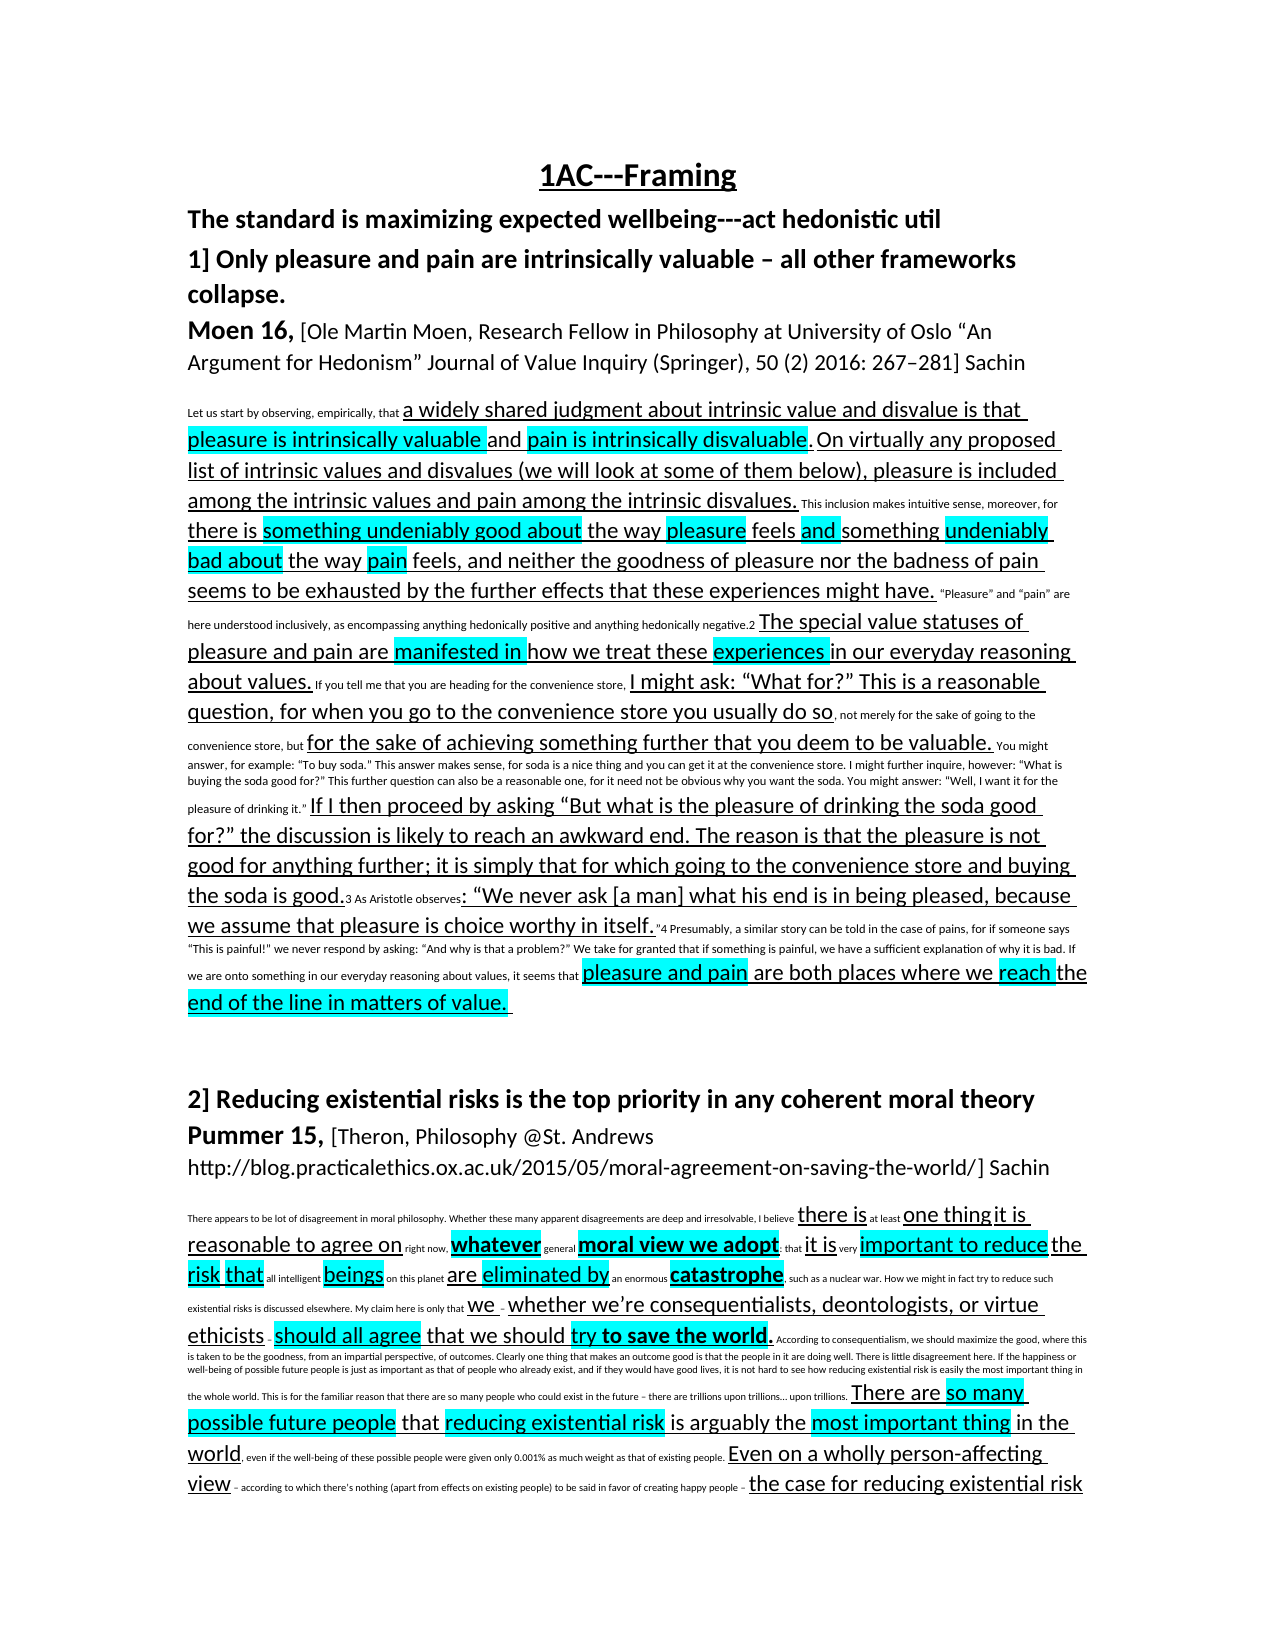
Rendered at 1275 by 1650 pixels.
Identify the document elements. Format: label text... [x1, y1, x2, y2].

text Let us start by observing, empirically, that a widely shared judgment about intrinsic value and disvalue is that pleasure is intrinsically valuable and pain is intrinsically disvaluable. On virtually any proposed list of intrinsic values and disvalues (we will look at some of them below), pleasure is included among the intrinsic values and pain among the intrinsic disvalues. This inclusion makes intuitive sense, moreover, for there is something undeniably good about the way pleasure feels and something undeniably bad about the way pain feels, and neither the goodness of pleasure nor the badness of pain seems to be exhausted by the further effects that these experiences might have. “Pleasure” and “pain” are here understood inclusively, as encompassing anything hedonically positive and anything hedonically negative.2 The special value statuses of pleasure and pain are manifested in how we treat these experiences in our everyday reasoning about values. If you tell me that you are heading for the convenience store, I might ask: “What for?” This is a reasonable question, for when you go to the convenience store you usually do so, not merely for the sake of going to the convenience store, but for the sake of achieving something further that you deem to be valuable. You might answer, for example: “To buy soda.” This answer makes sense, for soda is a nice thing and you can get it at the convenience store. I might further inquire, however: “What is buying the soda good for?” This further question can also be a reasonable one, for it need not be obvious why you want the soda. You might answer: “Well, I want it for the pleasure of drinking it.” If I then proceed by asking “But what is the pleasure of drinking the soda good for?” the discussion is likely to reach an awkward end. The reason is that the pleasure is not good for anything further; it is simply that for which going to the convenience store and buying the soda is good.3 As Aristotle observes: “We never ask [a man] what his end is in being pleased, because we assume that pleasure is choice worthy in itself.”4 Presumably, a similar story can be told in the case of pains, for if someone says “This is painful!” we never respond by asking: “And why is that a problem?” We take for granted that if something is painful, we have a sufficient explanation of why it is bad. If we are onto something in our everyday reasoning about values, it seems that pleasure and pain are both places where we reach the end of the line in matters of value. [187, 395, 1087, 1017]
subtitle The standard is maximizing expected wellbeing---act hedonistic util [187, 202, 1087, 235]
text Pummer 15, [Theron, Philosophy @St. Andrews http://blog.practicalethics.ox.ac.uk/2015/05/moral-agreement-on-saving-the-world/] Sachin [187, 1118, 1087, 1181]
subtitle 2] Reducing existential risks is the top priority in any coherent moral theory [187, 1082, 1087, 1115]
subtitle 1AC---Framing [187, 154, 1087, 195]
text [187, 1200, 1087, 1497]
text Moen 16, [Ole Martin Moen, Research Fellow in Philosophy at University of Oslo “An Argument for Hedonism” Journal of Value Inquiry (Springer), 50 (2) 2016: 267–281] Sachin [187, 313, 1087, 377]
subtitle 1] Only pleasure and pain are intrinsically valuable – all other frameworks collapse. [187, 242, 1087, 311]
